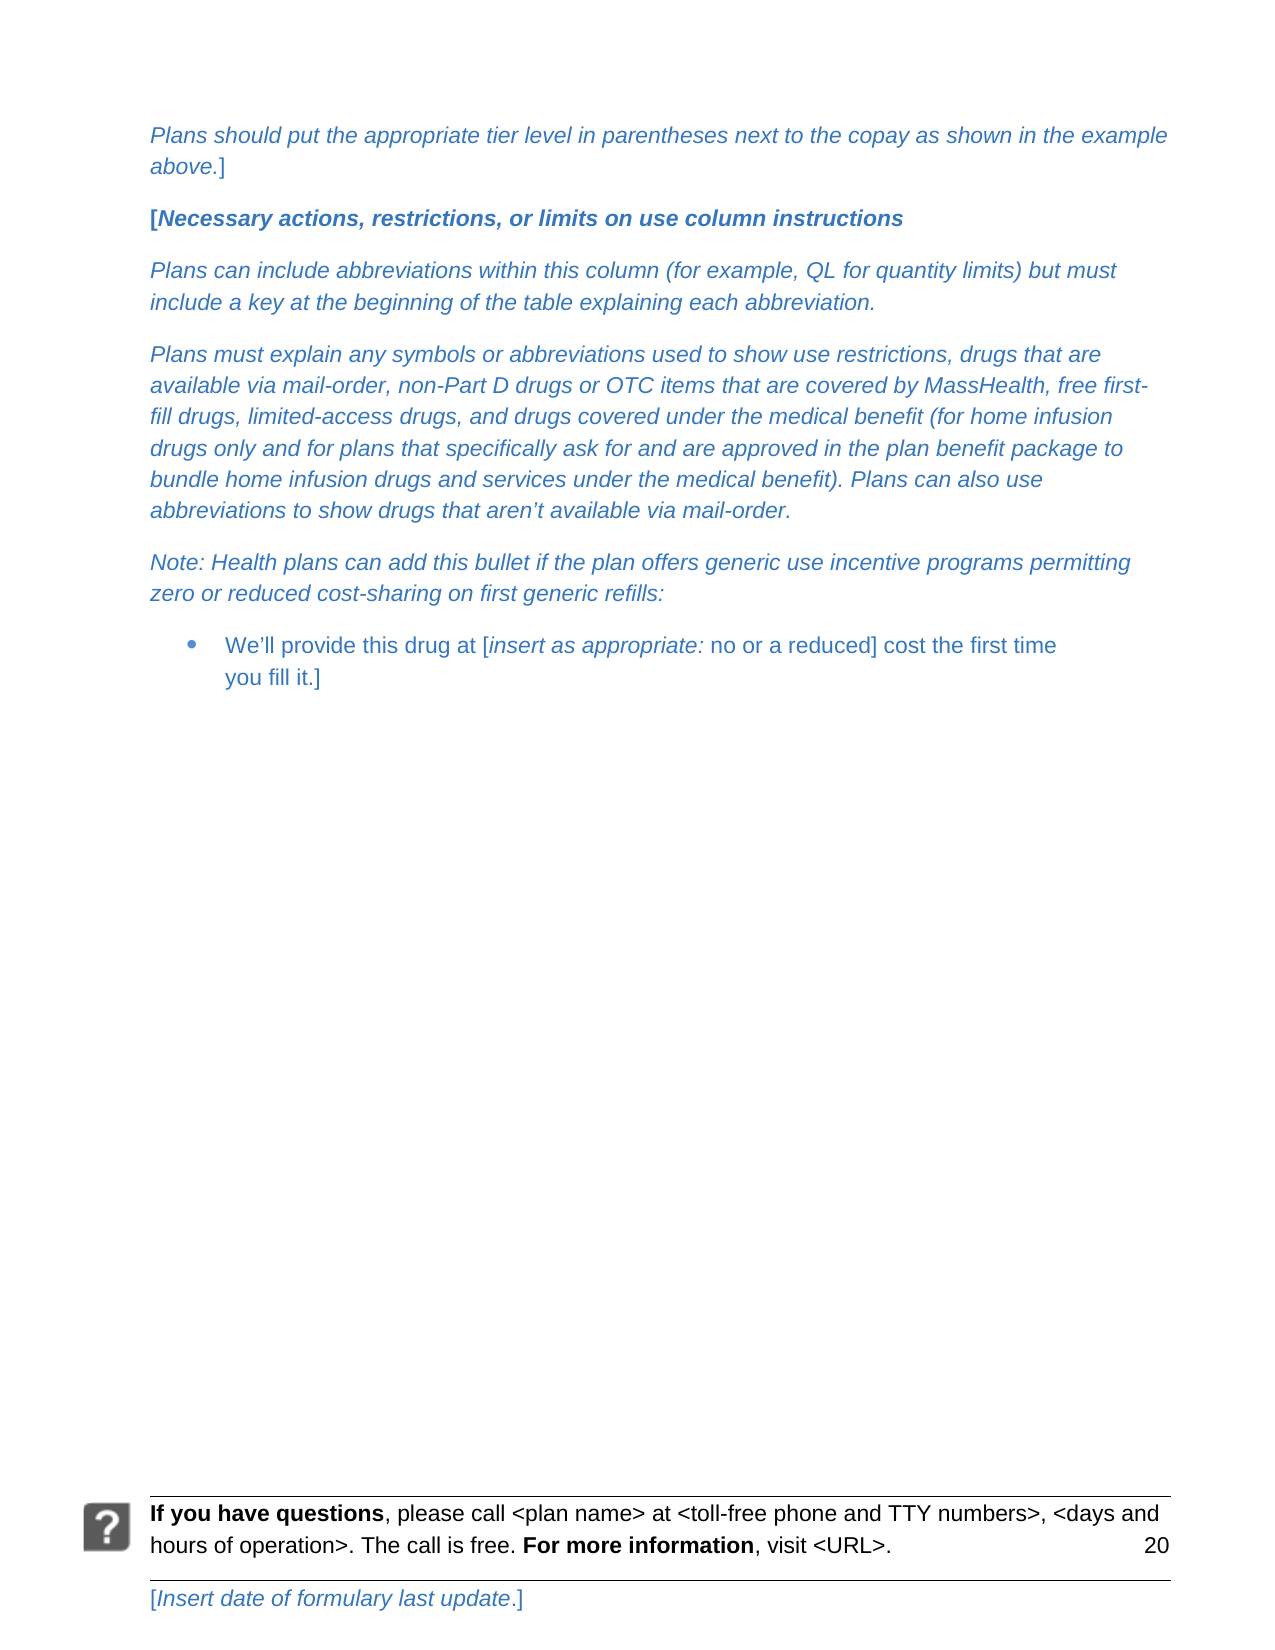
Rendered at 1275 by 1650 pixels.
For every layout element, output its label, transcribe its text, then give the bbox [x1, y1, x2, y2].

text Plans can include abbreviations within this column (for example, QL for quantity limits) but must include a key at the beginning of the table explaining each abbreviation. [150, 254, 1171, 316]
text Plans should put the appropriate tier level in parentheses next to the copay as shown in the example above.] [150, 118, 1171, 181]
list We’ll provide this drug at [insert as appropriate: no or a reduced] cost the first time you fill it.] [187, 629, 1096, 691]
picture [83, 1502, 132, 1553]
text Note: Health plans can add this bullet if the plan offers generic use incentive programs permitting zero or reduced cost-sharing on first generic refills: [150, 546, 1171, 608]
text Plans must explain any symbols or abbreviations used to show use restrictions, drugs that are available via mail-order, non-Part D drugs or OTC items that are covered by MassHealth, free first-fill drugs, limited-access drugs, and drugs covered under the medical benefit (for home infusion drugs only and for plans that specifically ask for and are approved in the plan benefit package to bundle home infusion drugs and services under the medical benefit). Plans can also use abbreviations to show drugs that aren’t available via mail-order. [150, 337, 1171, 525]
text [Necessary actions, restrictions, or limits on use column instructions [150, 202, 1171, 233]
